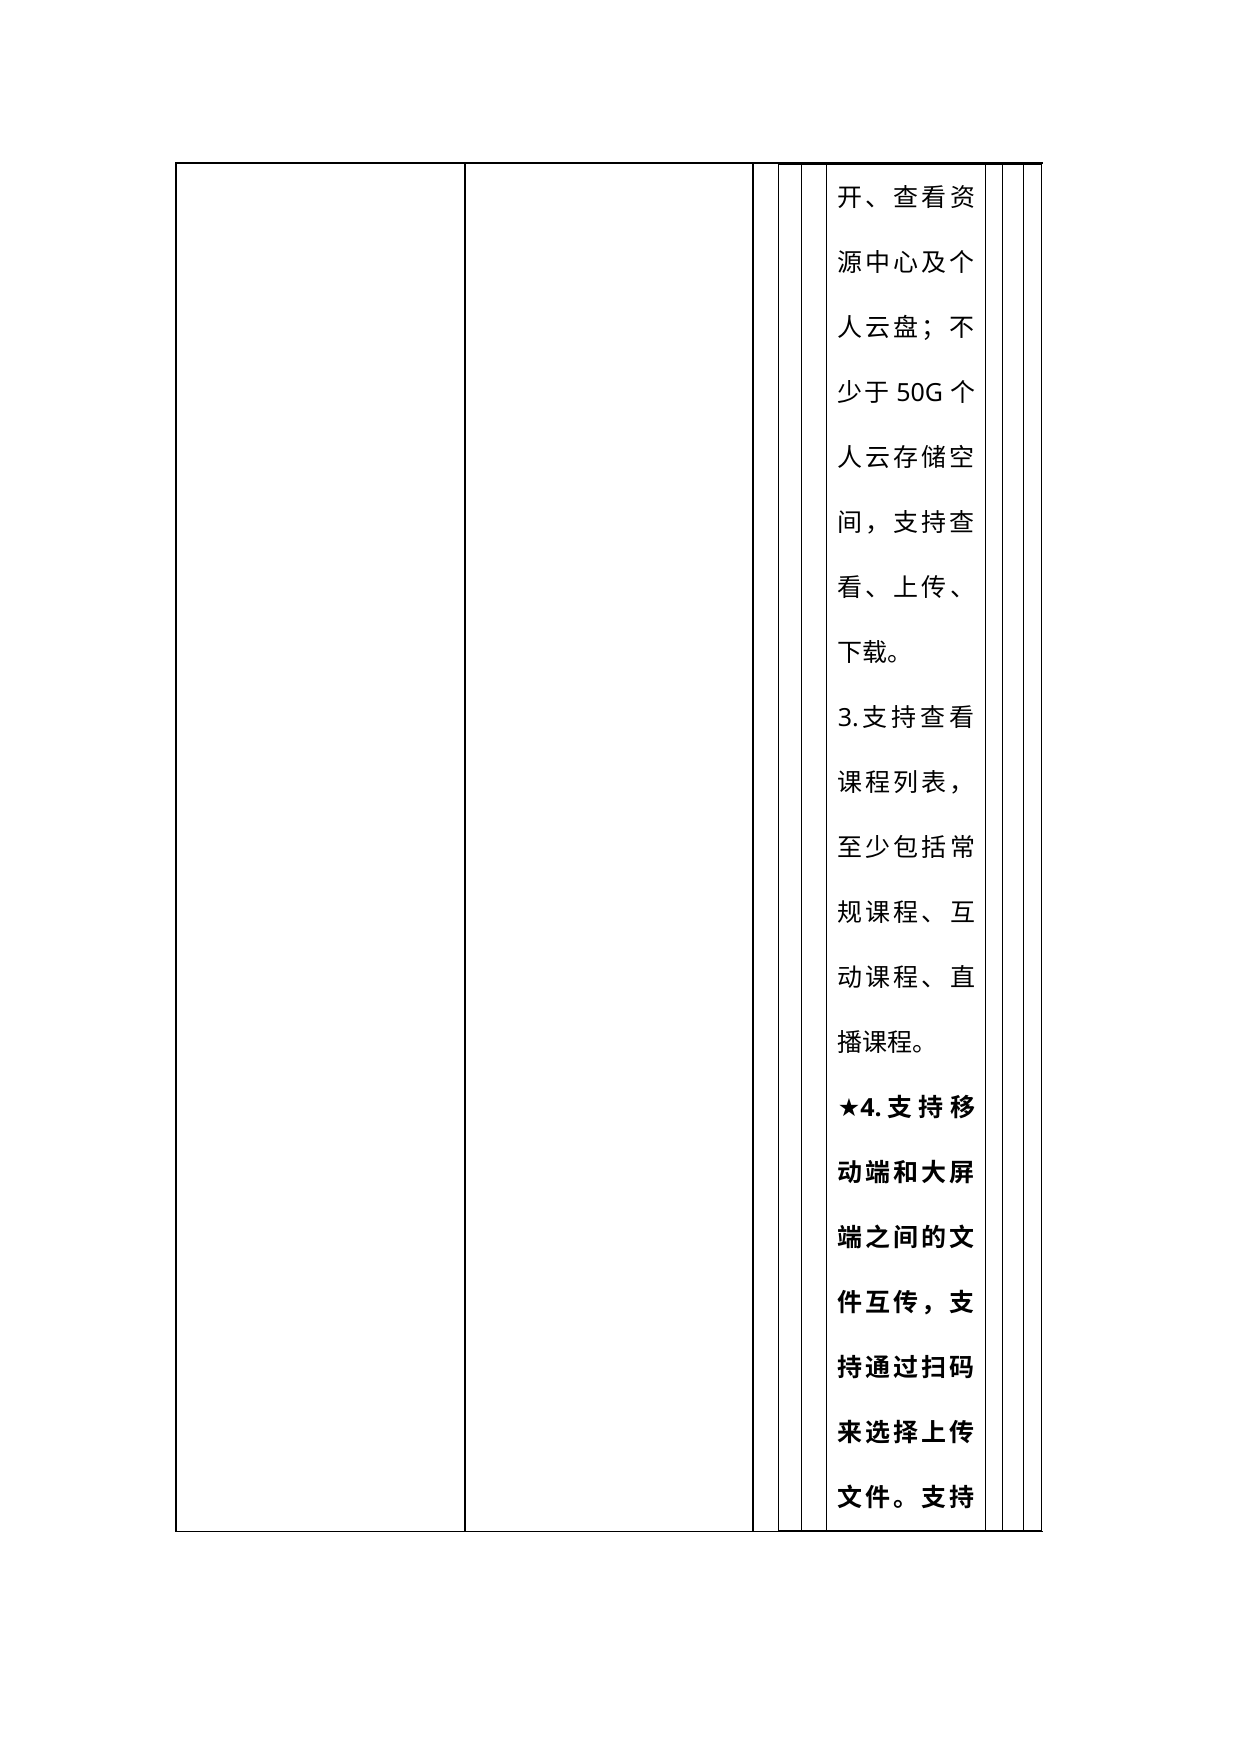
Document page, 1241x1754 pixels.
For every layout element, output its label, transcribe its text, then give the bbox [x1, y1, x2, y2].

table_cell [754, 164, 778, 1531]
table_cell [466, 164, 752, 1531]
table_cell 1 [177, 164, 464, 1531]
table_cell [1003, 165, 1023, 1530]
table_cell [779, 165, 801, 1530]
table_cell [1024, 165, 1041, 1530]
table_cell [986, 165, 1002, 1530]
table_cell [827, 165, 985, 1530]
table_cell [802, 165, 826, 1530]
